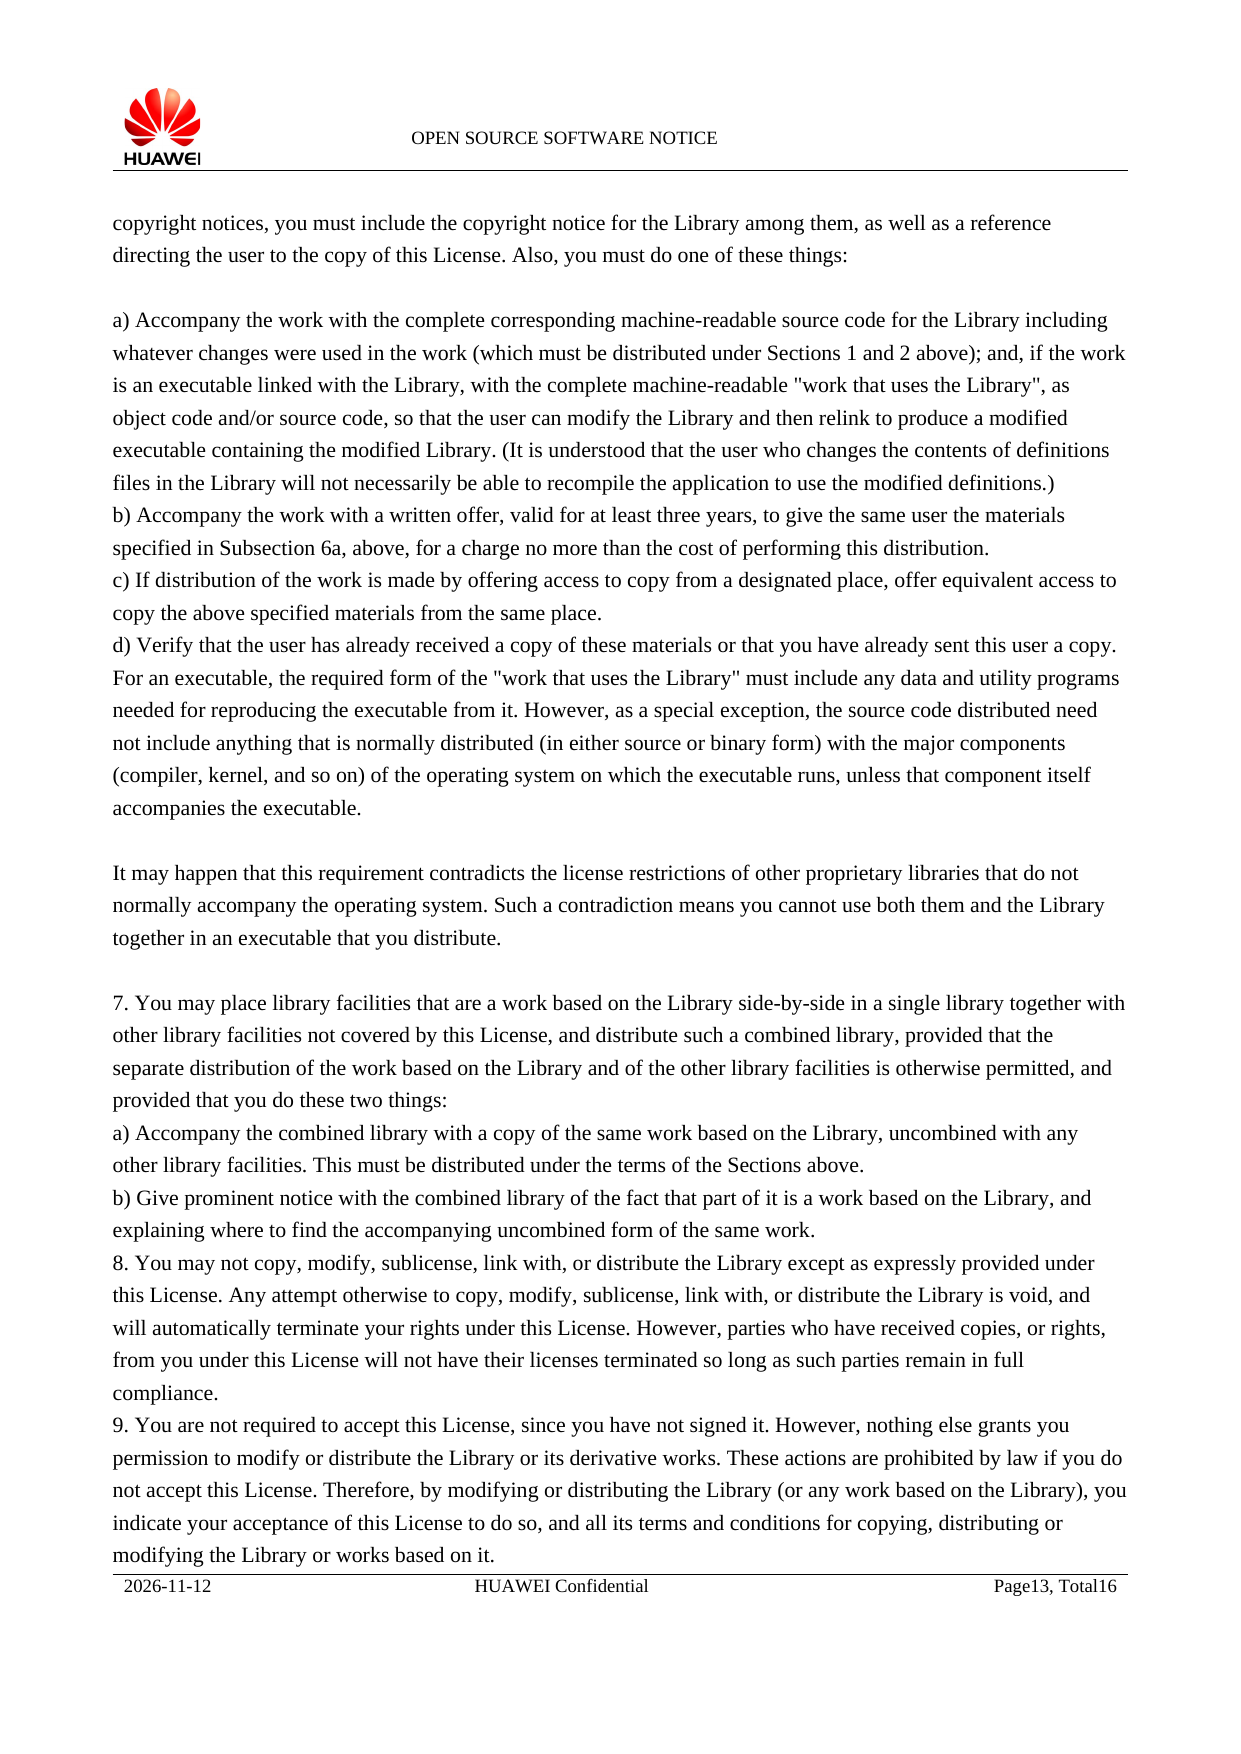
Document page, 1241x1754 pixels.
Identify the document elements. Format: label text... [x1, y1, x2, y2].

picture [124, 88, 201, 165]
